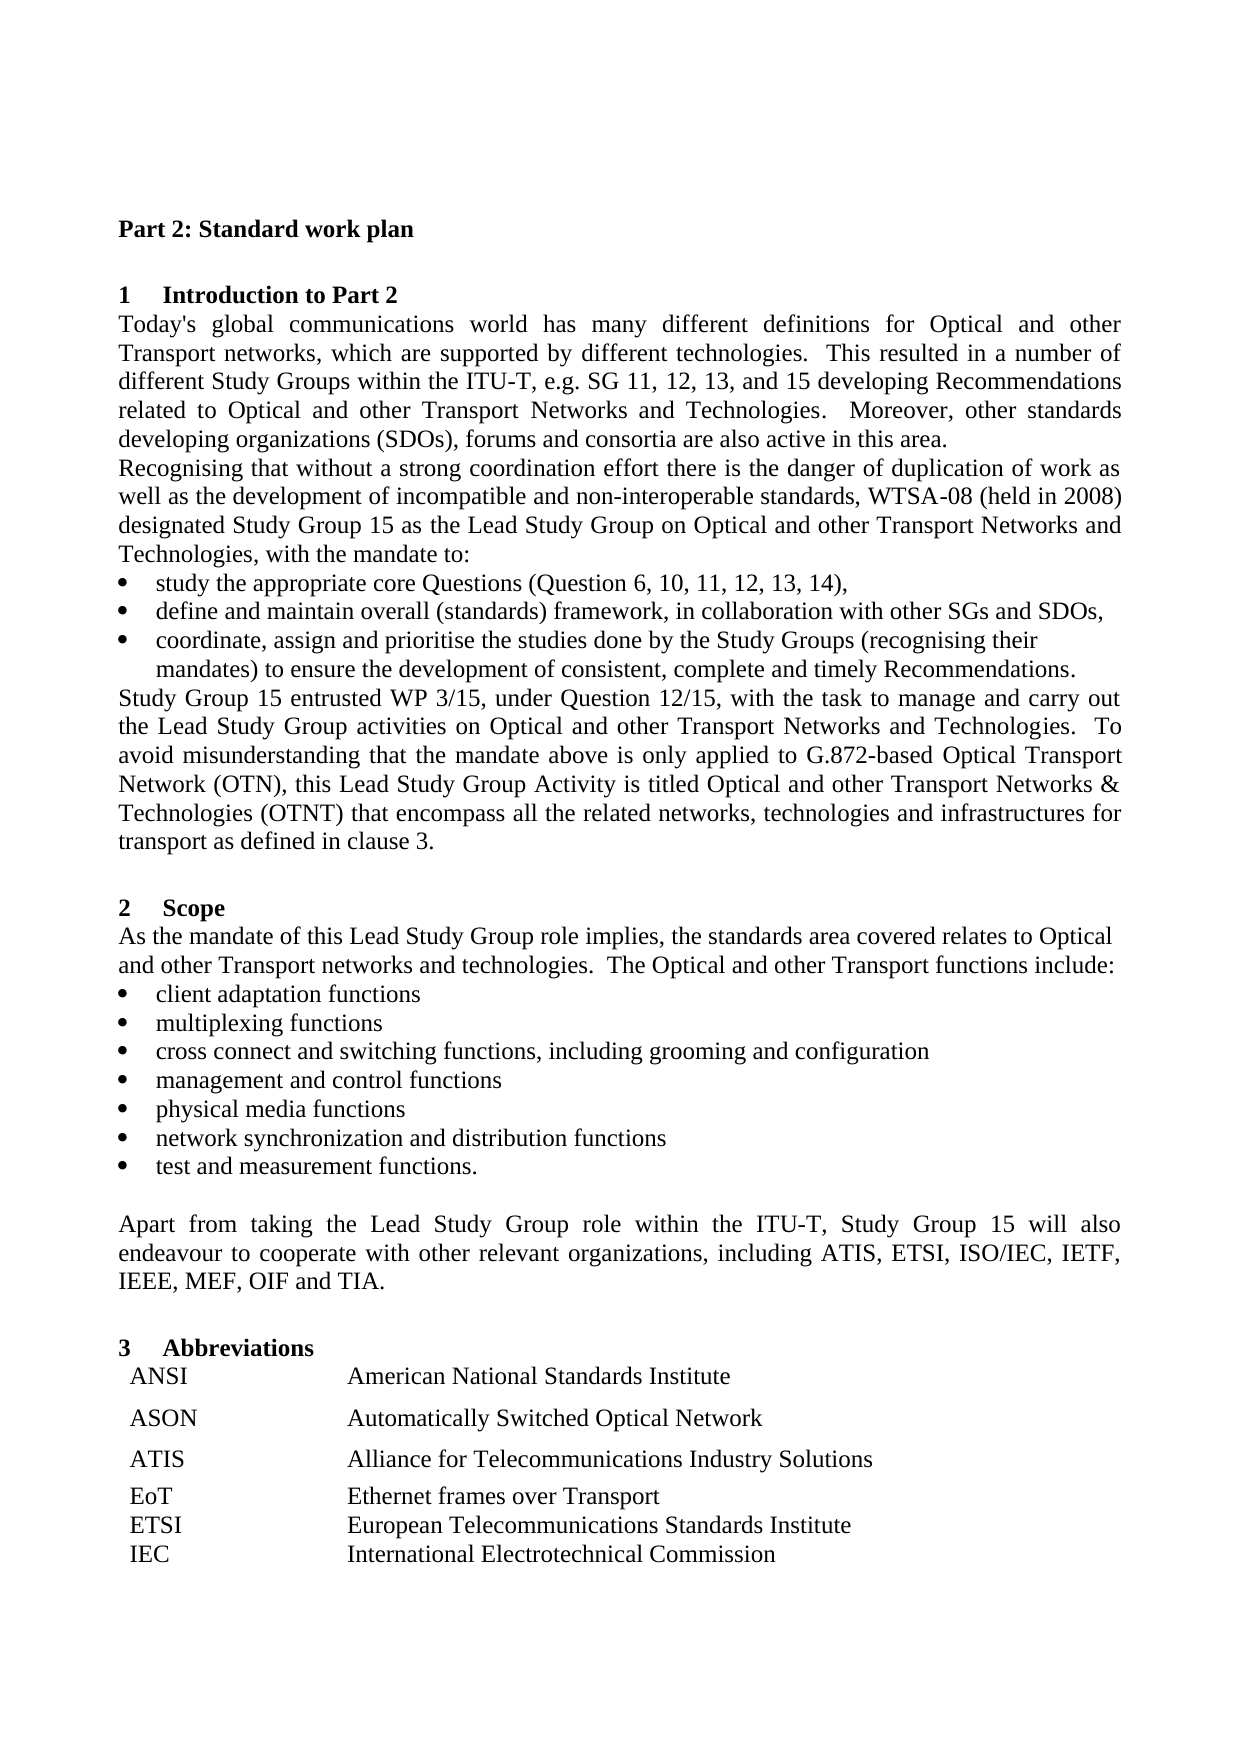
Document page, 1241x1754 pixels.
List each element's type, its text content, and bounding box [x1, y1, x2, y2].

list coordinate, assign and prioritise the studies done by the Study Groups (recognising their mandates) to ensure the development of consistent, complete and timely Recommendations. [118, 625, 1122, 683]
table_cell European Telecommunications Standards Institute [336, 1510, 1086, 1539]
list network synchronization and distribution functions [118, 1123, 1122, 1151]
table_header American National Standards Institute [336, 1361, 1086, 1403]
list physical media functions [118, 1094, 1122, 1123]
table_cell EoT [118, 1481, 336, 1510]
table_cell ATIS [118, 1444, 336, 1481]
list management and control functions [118, 1065, 1122, 1094]
table_cell International Electrotechnical Commission [336, 1539, 1086, 1582]
table_cell Ethernet frames over Transport [336, 1481, 1086, 1510]
subtitle Introduction to Part 2 [118, 280, 1122, 309]
subtitle Abbreviations [118, 1333, 1122, 1361]
table_header ANSI [118, 1361, 336, 1403]
subtitle Scope [118, 893, 1122, 921]
list study the appropriate core Questions (Question 6, 10, 11, 12, 13, 14), [118, 568, 1122, 596]
subtitle Part 2: Standard work plan [118, 214, 1122, 243]
table_cell Alliance for Telecommunications Industry Solutions [336, 1444, 1086, 1481]
table_cell IEC [118, 1539, 336, 1582]
text Today's global communications world has many different definitions for Optical and other Transport networks, which are supported by different technologies. This resulted in a number of different Study Groups within the ITU-T, e.g. SG 11, 12, 13, and 15 developing Recommendations related to Optical and other Transport Networks and Technologies. Moreover, other standards developing organizations (SDOs), forums and consortia are also active in this area. [118, 309, 1122, 453]
text As the mandate of this Lead Study Group role implies, the standards area covered relates to Optical and other Transport networks and technologies. The Optical and other Transport functions include: [118, 921, 1122, 979]
list test and measurement functions. [118, 1151, 1122, 1180]
list cross connect and switching functions, including grooming and configuration [118, 1036, 1122, 1065]
list client adaptation functions [118, 979, 1122, 1008]
text Study Group 15 entrusted WP 3/15, under Question 12/15, with the task to manage and carry out the Lead Study Group activities on Optical and other Transport Networks and Technologies. To avoid misunderstanding that the mandate above is only applied to G.872-based Optical Transport Network (OTN), this Lead Study Group Activity is titled Optical and other Transport Networks & Technologies (OTNT) that encompass all the related networks, technologies and infrastructures for transport as defined in clause 3. [118, 683, 1122, 855]
list multiplexing functions [118, 1008, 1122, 1036]
text Recognising that without a strong coordination effort there is the danger of duplication of work as well as the development of incompatible and non-interoperable standards, WTSA-08 (held in 2008) designated Study Group 15 as the Lead Study Group on Optical and other Transport Networks and Technologies, with the mandate to: [118, 453, 1122, 568]
table_cell Automatically Switched Optical Network [336, 1403, 1086, 1444]
text Apart from taking the Lead Study Group role within the ITU-T, Study Group 15 will also endeavour to cooperate with other relevant organizations, including ATIS, ETSI, ISO/IEC, IETF, IEEE, MEF, OIF and TIA. [118, 1209, 1122, 1295]
table_cell ETSI [118, 1510, 336, 1539]
list define and maintain overall (standards) framework, in collaboration with other SGs and SDOs, [118, 596, 1122, 625]
table_cell ASON [118, 1403, 336, 1444]
